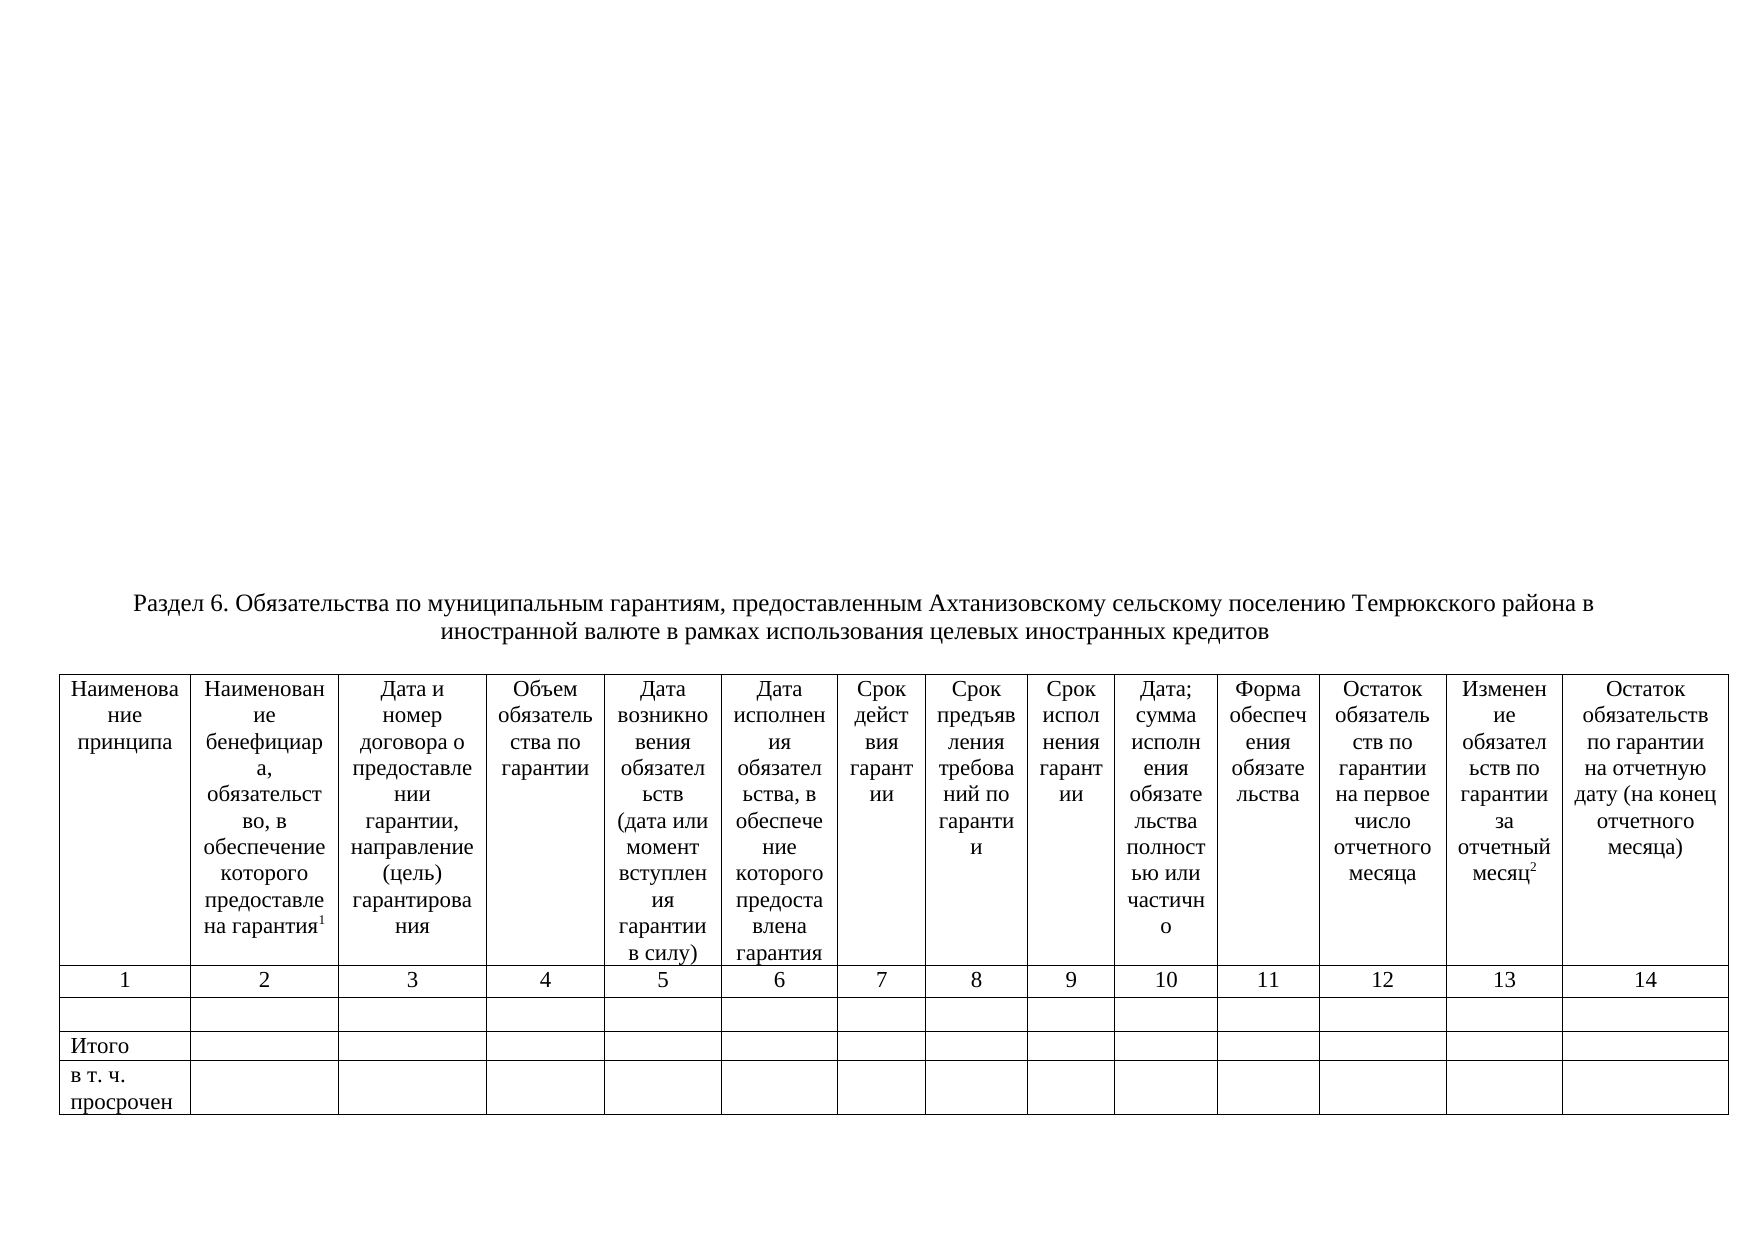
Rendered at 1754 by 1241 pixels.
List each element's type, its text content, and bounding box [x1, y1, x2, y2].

table_cell [1115, 998, 1217, 1031]
table_cell [1563, 998, 1728, 1031]
table_cell 5 [605, 966, 721, 997]
table_cell 1 [60, 966, 190, 997]
table_cell [339, 1032, 486, 1060]
table_cell 9 [1028, 966, 1114, 997]
table_cell [1218, 998, 1319, 1031]
table_cell [1320, 1032, 1446, 1060]
table_cell [1028, 998, 1114, 1031]
table_cell [1218, 1061, 1319, 1114]
table_cell [487, 1032, 604, 1060]
table_cell [1028, 1061, 1114, 1114]
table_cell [60, 1061, 190, 1114]
table_cell [60, 998, 190, 1031]
table_header Остаток обязательств по гарантии на первое число отчетного месяца [1320, 675, 1446, 965]
table_header Объем обязательства по гарантии [487, 675, 604, 965]
table_cell 6 [722, 966, 837, 997]
table_header Изменение обязательств по гарантии за отчетный месяц2 [1447, 675, 1562, 965]
table_cell 3 [339, 966, 486, 997]
table_cell [722, 998, 837, 1031]
table_cell [838, 998, 925, 1031]
table_cell 12 [1320, 966, 1446, 997]
table_cell [1447, 1061, 1562, 1114]
table_header Наименование принципа [60, 675, 190, 965]
table_cell [191, 1032, 338, 1060]
table_cell [605, 1032, 721, 1060]
table_cell 8 [926, 966, 1027, 997]
table_header Дата исполнения обязательства, в обеспечение которого предоставлена гарантия [722, 675, 837, 965]
table_cell [838, 1061, 925, 1114]
table_cell [1563, 1032, 1728, 1060]
table_cell [339, 998, 486, 1031]
table_cell [926, 998, 1027, 1031]
table_header Срок действия гарантии [838, 675, 925, 965]
table_cell [1218, 1032, 1319, 1060]
table_cell 4 [487, 966, 604, 997]
table_header Форма обеспечения обязательства [1218, 675, 1319, 965]
table_cell [487, 1061, 604, 1114]
table_cell [722, 1032, 837, 1060]
table_cell [1447, 998, 1562, 1031]
table_cell [191, 1061, 338, 1114]
table_cell [1320, 1061, 1446, 1114]
table_cell [191, 998, 338, 1031]
table_cell [838, 1032, 925, 1060]
table_cell [1447, 1032, 1562, 1060]
table_cell 13 [1447, 966, 1562, 997]
table_cell [1115, 1061, 1217, 1114]
table_cell [339, 1061, 486, 1114]
table_cell Итого [60, 1032, 190, 1060]
table_header Остаток обязательств по гарантии на отчетную дату (на конец отчетного месяца) [1563, 675, 1728, 965]
table_header Дата; сумма исполнения обязательства полностью или частично [1115, 675, 1217, 965]
table_header Дата возникновения обязательств (дата или момент вступления гарантии в силу) [605, 675, 721, 965]
table_cell 11 [1218, 966, 1319, 997]
text Раздел 6. Обязательства по муниципальным гарантиям, предоставленным Ахтанизовскому сельскому поселению Темрюкского района в [59, 588, 1695, 616]
table_header Срок исполнения гарантии [1028, 675, 1114, 965]
table_cell [1320, 998, 1446, 1031]
table_header Наименование бенефициара, обязательство, в обеспечение которого предоставлена гарантия1 [191, 675, 338, 965]
table_cell [1028, 1032, 1114, 1060]
table_cell [722, 1061, 837, 1114]
table_header Срок предъявления требований по гарантии [926, 675, 1027, 965]
table_cell [1115, 1032, 1217, 1060]
table_cell [926, 1061, 1027, 1114]
table_cell 10 [1115, 966, 1217, 997]
table_cell 14 [1563, 966, 1728, 997]
table_cell [487, 998, 604, 1031]
text иностранной валюте в рамках использования целевых иностранных кредитов [59, 616, 1695, 645]
table_cell [605, 998, 721, 1031]
table_cell [926, 1032, 1027, 1060]
table_cell 7 [838, 966, 925, 997]
table_cell [1563, 1061, 1728, 1114]
table_cell [605, 1061, 721, 1114]
table_cell 2 [191, 966, 338, 997]
table_header Дата и номер договора о предоставлении гарантии, направление (цель) гарантирования [339, 675, 486, 965]
